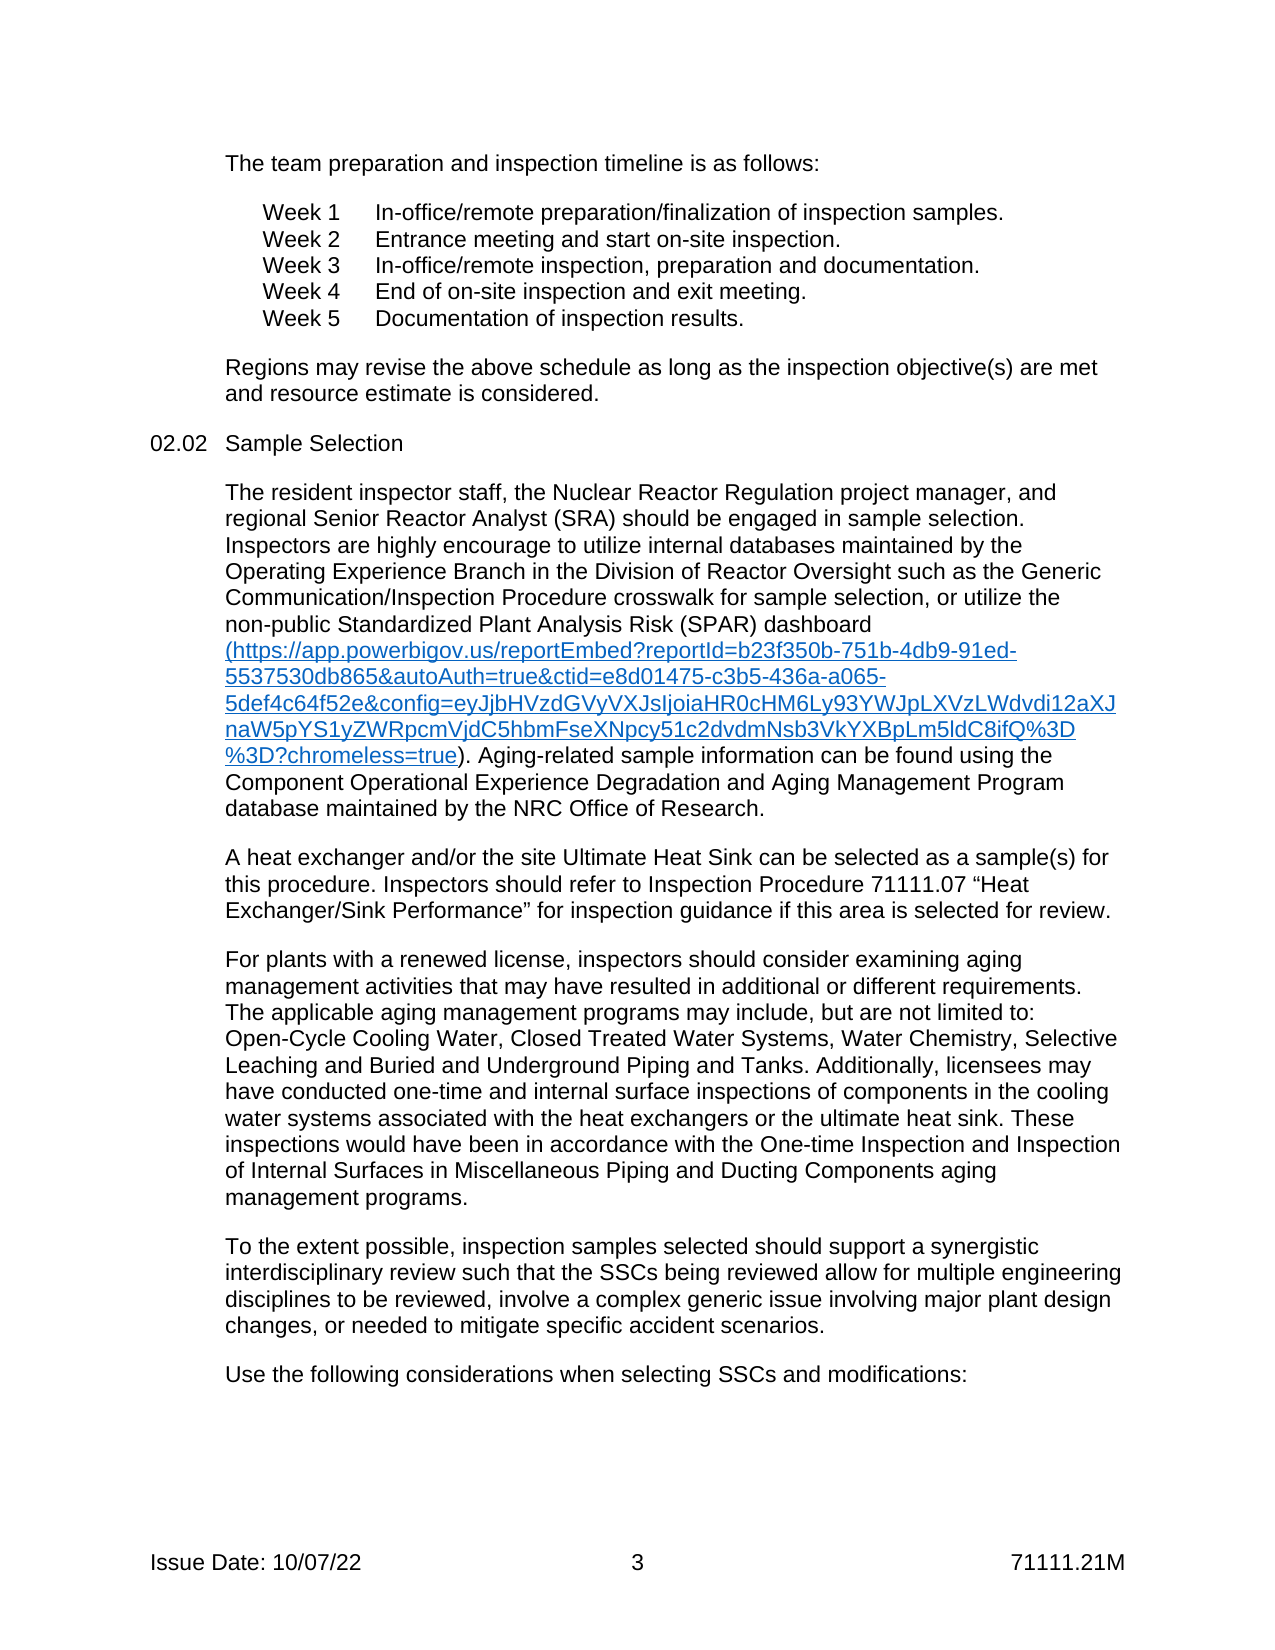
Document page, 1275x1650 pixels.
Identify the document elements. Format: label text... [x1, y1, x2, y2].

text Week 2 Entrance meeting and start on-site inspection. [262, 226, 1125, 252]
text The resident inspector staff, the Nuclear Reactor Regulation project manager, and regional Senior Reactor Analyst (SRA) should be engaged in sample selection. Inspectors are highly encourage to utilize internal databases maintained by the Operating Experience Branch in the Division of Reactor Oversight such as the Generic Communication/Inspection Procedure crosswalk for sample selection, or utilize the non-public Standardized Plant Analysis Risk (SPAR) dashboard (https://app.powerbigov.us/reportEmbed?reportId=b23f350b-751b-4db9-91ed-5537530db865&autoAuth=true&ctid=e8d01475-c3b5-436a-a065-5def4c64f52e&config=eyJjbHVzdGVyVXJsIjoiaHR0cHM6Ly93YWJpLXVzLWdvdi12aXJnaW5pYS1yZWRpcmVjdC5hbmFseXNpcy51c2dvdmNsb3VkYXBpLm5ldC8ifQ%3D%3D?chromeless=true). Aging-related sample information can be found using the Component Operational Experience Degradation and Aging Management Program database maintained by the NRC Office of Research. [225, 479, 1125, 821]
text Week 1 In-office/remote preparation/finalization of inspection samples. [262, 199, 1125, 226]
text For plants with a renewed license, inspectors should consider examining aging management activities that may have resulted in additional or different requirements. The applicable aging management programs may include, but are not limited to: Open-Cycle Cooling Water, Closed Treated Water Systems, Water Chemistry, Selective Leaching and Buried and Underground Piping and Tanks. Additionally, licensees may have conducted one-time and internal surface inspections of components in the cooling water systems associated with the heat exchangers or the ultimate heat sink. These inspections would have been in accordance with the One-time Inspection and Inspection of Internal Surfaces in Miscellaneous Piping and Ducting Components aging management programs. [225, 946, 1125, 1210]
text Week 3 In-office/remote inspection, preparation and documentation. [262, 252, 1125, 278]
text A heat exchanger and/or the site Ultimate Heat Sink can be selected as a sample(s) for this procedure. Inspectors should refer to Inspection Procedure 71111.07 “Heat Exchanger/Sink Performance” for inspection guidance if this area is selected for review. [225, 844, 1125, 923]
text Week 5 Documentation of inspection results. [262, 305, 1125, 331]
text To the extent possible, inspection samples selected should support a synergistic interdisciplinary review such that the SSCs being reviewed allow for multiple engineering disciplines to be reviewed, involve a complex generic issue involving major plant design changes, or needed to mitigate specific accident scenarios. [225, 1233, 1125, 1338]
subtitle 02.02 Sample Selection [150, 429, 1125, 456]
text The team preparation and inspection timeline is as follows: [225, 150, 1125, 176]
text Regions may revise the above schedule as long as the inspection objective(s) are met and resource estimate is considered. [225, 354, 1125, 407]
text Use the following considerations when selecting SSCs and modifications: [225, 1361, 1125, 1387]
text Week 4 End of on-site inspection and exit meeting. [262, 278, 1125, 305]
